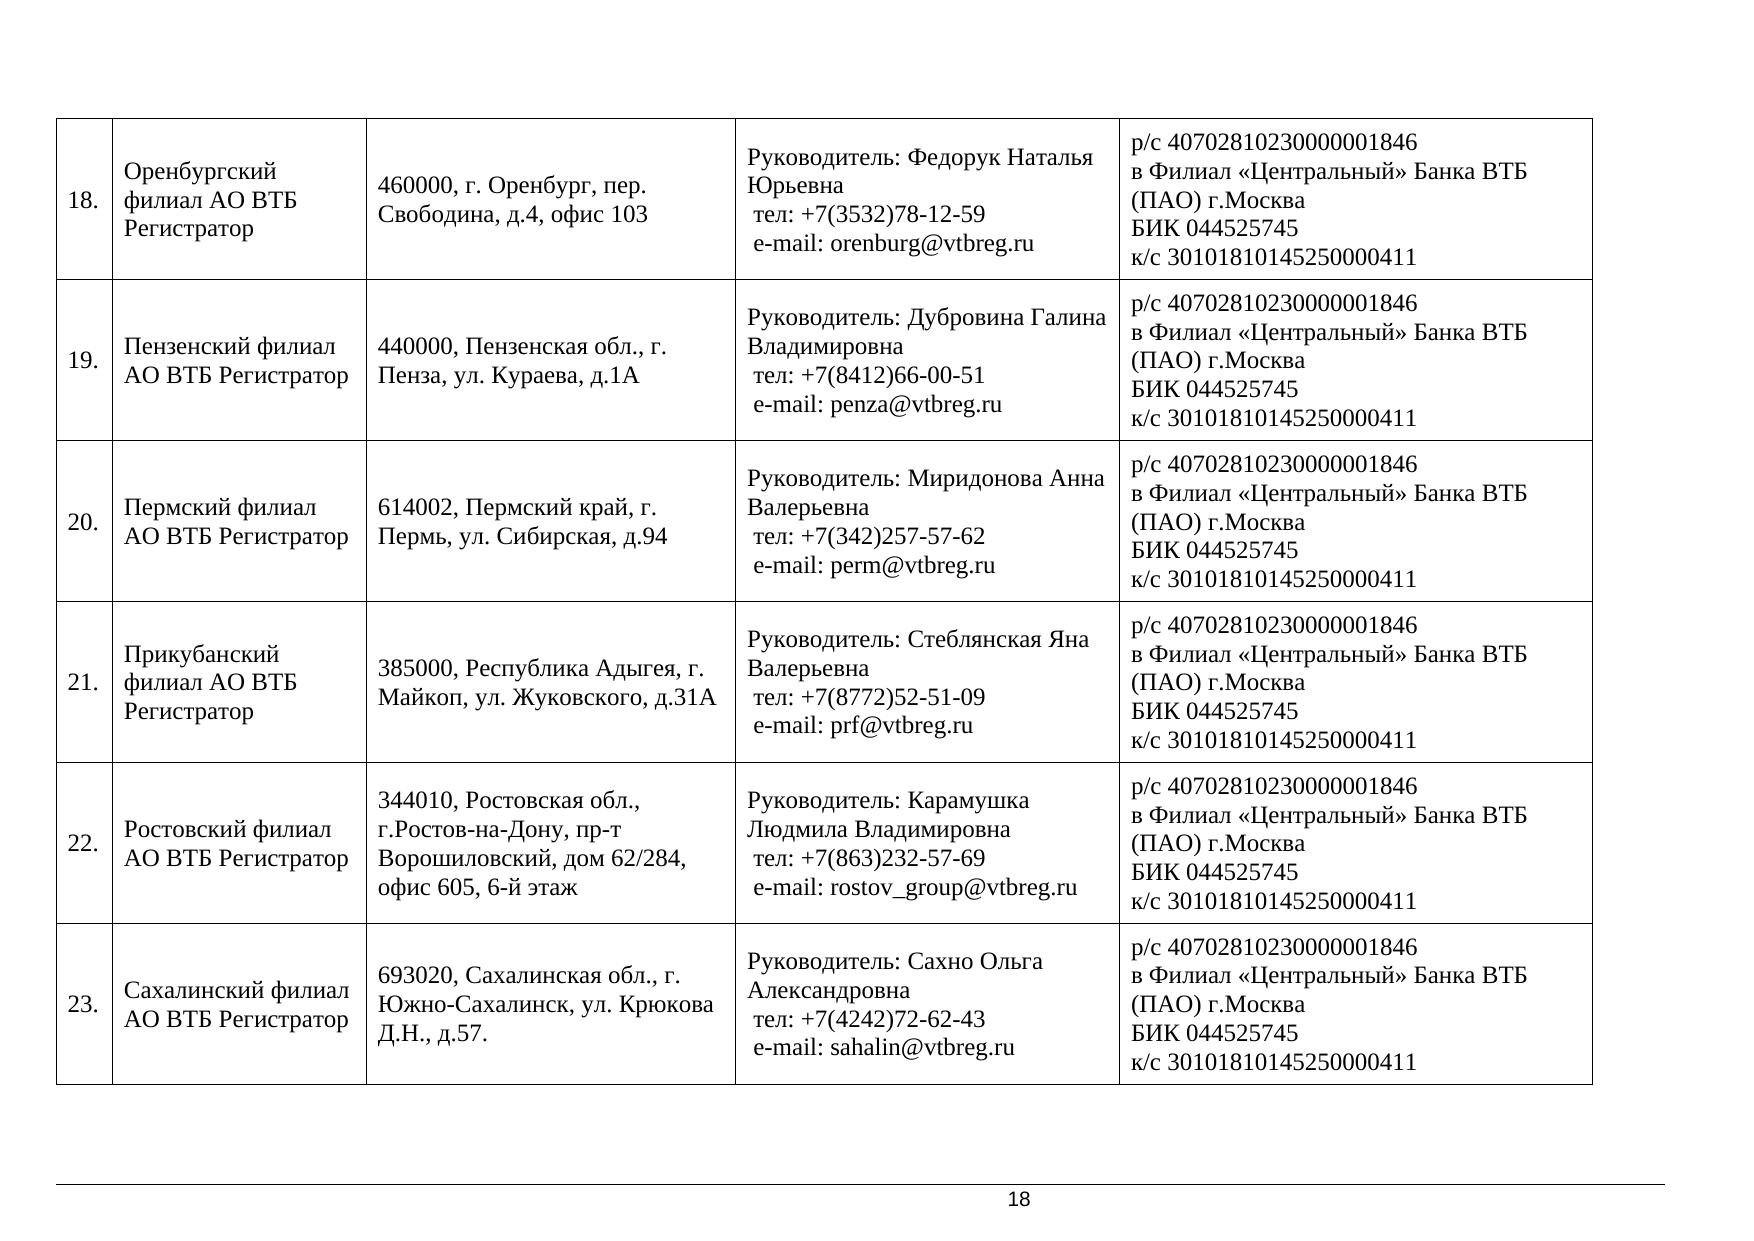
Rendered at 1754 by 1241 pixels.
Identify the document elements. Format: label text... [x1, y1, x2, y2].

table_cell Оренбургский филиал АО ВТБ Регистратор [113, 119, 366, 279]
table_cell 440000, Пензенская обл., г. Пенза, ул. Кураева, д.1А [367, 280, 735, 440]
table_cell [57, 763, 112, 923]
table_cell Руководитель: Стеблянская Яна Валерьевна тел: +7(8772)52-51-09 e-mail: prf@vtbreg.ru [736, 602, 1119, 762]
table_cell р/с 40702810230000001846 в Филиал «Центральный» Банка ВТБ (ПАО) г.Москва БИК 044525745 к/с 30101810145250000411 [1120, 280, 1592, 440]
table_cell Пермский филиал АО ВТБ Регистратор [113, 441, 366, 601]
table_cell 693020, Сахалинская обл., г. Южно-Сахалинск, ул. Крюкова Д.Н., д.57. [367, 924, 735, 1084]
table_cell [57, 280, 112, 440]
table_cell 614002, Пермский край, г. Пермь, ул. Сибирская, д.94 [367, 441, 735, 601]
table_cell Руководитель: Сахно Ольга Александровна тел: +7(4242)72-62-43 e-mail: sahalin@vtbreg.ru [736, 924, 1119, 1084]
table_cell Прикубанский филиал АО ВТБ Регистратор [113, 602, 366, 762]
table_cell Ростовский филиал АО ВТБ Регистратор [113, 763, 366, 923]
table_cell р/с 40702810230000001846 в Филиал «Центральный» Банка ВТБ (ПАО) г.Москва БИК 044525745 к/с 30101810145250000411 [1120, 441, 1592, 601]
table_cell Руководитель: Миридонова Анна Валерьевна тел: +7(342)257-57-62 e-mail: perm@vtbreg.ru [736, 441, 1119, 601]
table_cell Пензенский филиал АО ВТБ Регистратор [113, 280, 366, 440]
table_cell Руководитель: Федорук Наталья Юрьевна тел: +7(3532)78-12-59 e-mail: orenburg@vtbreg.ru [736, 119, 1119, 279]
table_cell Сахалинский филиал АО ВТБ Регистратор [113, 924, 366, 1084]
table_cell [57, 441, 112, 601]
table_cell р/с 40702810230000001846 в Филиал «Центральный» Банка ВТБ (ПАО) г.Москва БИК 044525745 к/с 30101810145250000411 [1120, 763, 1592, 923]
table_cell р/с 40702810230000001846 в Филиал «Центральный» Банка ВТБ (ПАО) г.Москва БИК 044525745 к/с 30101810145250000411 [1120, 602, 1592, 762]
table_cell Руководитель: Карамушка Людмила Владимировна тел: +7(863)232-57-69 e-mail: rostov_group@vtbreg.ru [736, 763, 1119, 923]
table_cell р/с 40702810230000001846 в Филиал «Центральный» Банка ВТБ (ПАО) г.Москва БИК 044525745 к/с 30101810145250000411 [1120, 924, 1592, 1084]
table_cell 460000, г. Оренбург, пер. Свободина, д.4, офис 103 [367, 119, 735, 279]
table_cell [57, 119, 112, 279]
table_cell [57, 924, 112, 1084]
table_cell 344010, Ростовская обл., г.Ростов-на-Дону, пр-т Ворошиловский, дом 62/284, офис 605, 6-й этаж [367, 763, 735, 923]
table_cell Руководитель: Дубровина Галина Владимировна тел: +7(8412)66-00-51 e-mail: penza@vtbreg.ru [736, 280, 1119, 440]
table_cell 385000, Республика Адыгея, г. Майкоп, ул. Жуковского, д.31А [367, 602, 735, 762]
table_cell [1120, 119, 1592, 279]
table_cell [57, 602, 112, 762]
